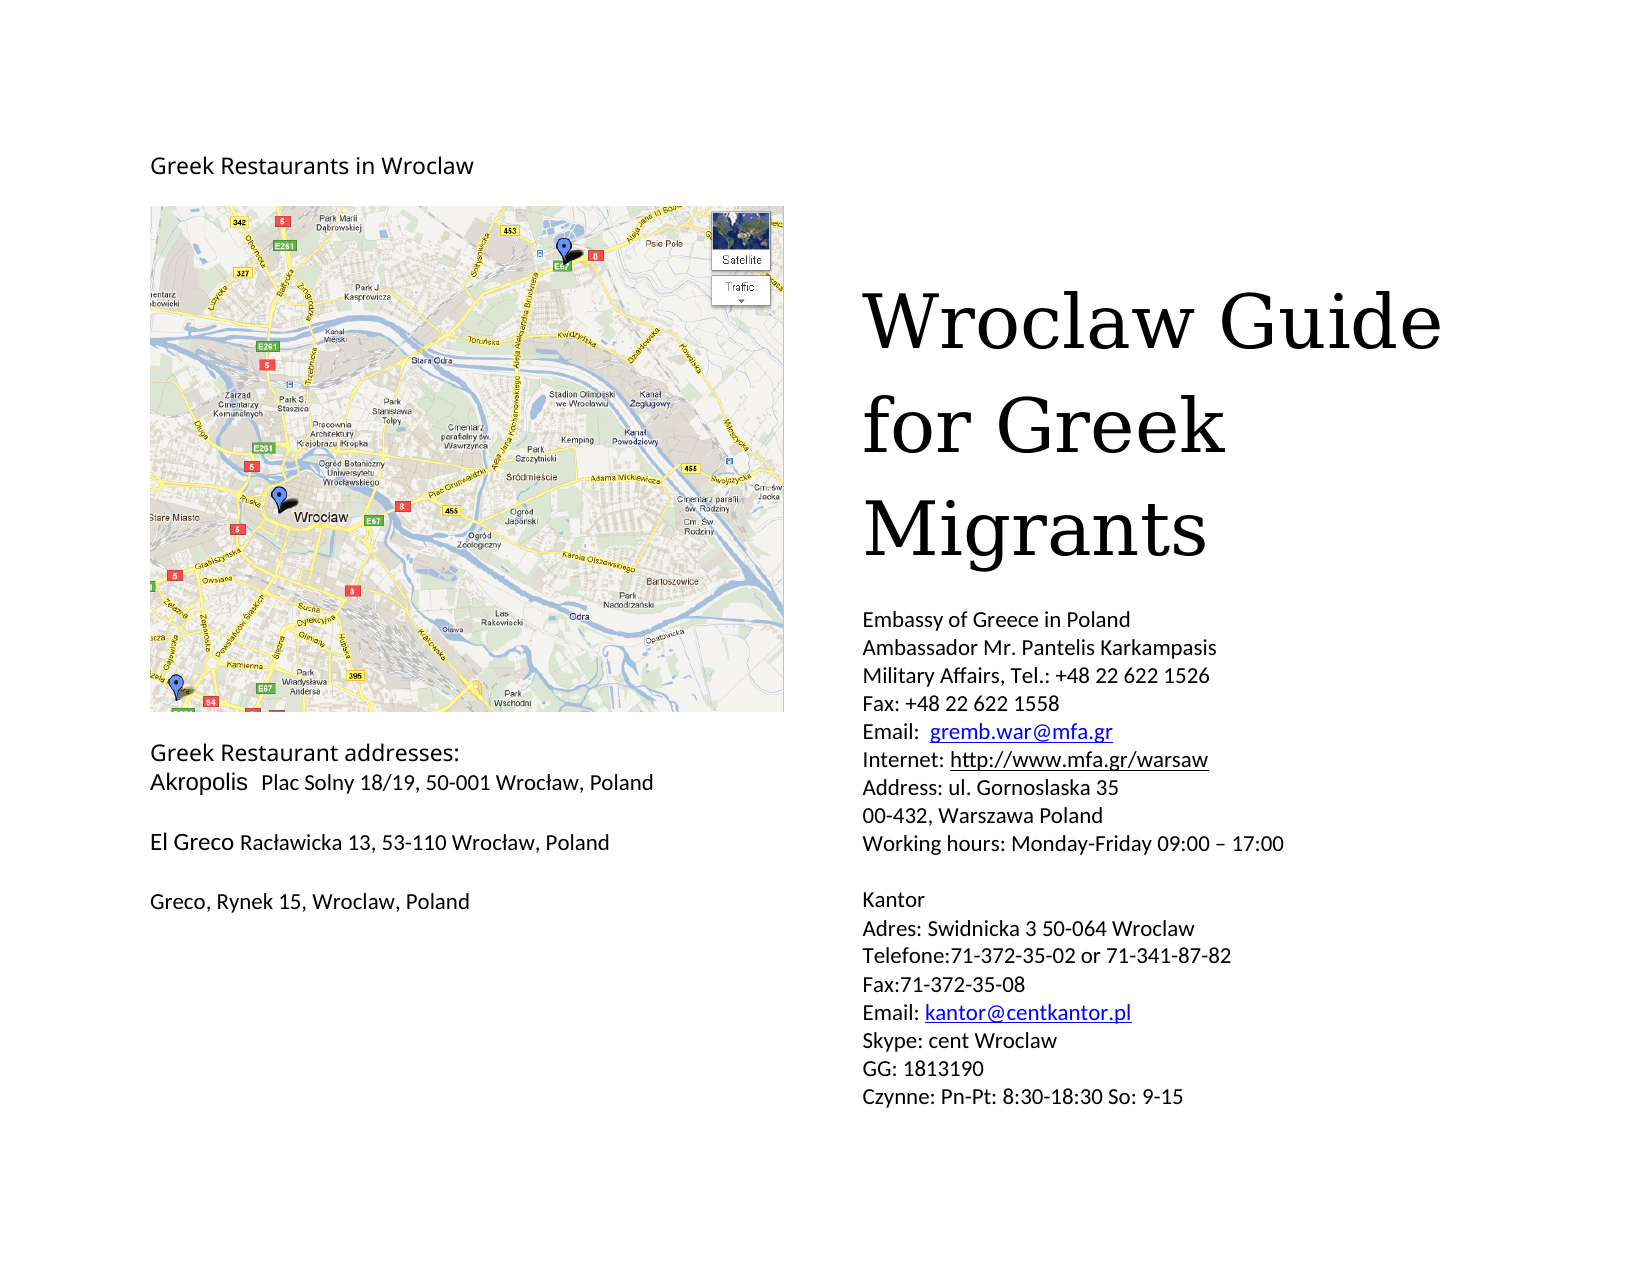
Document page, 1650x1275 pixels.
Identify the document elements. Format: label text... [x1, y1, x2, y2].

text Kantor [862, 886, 1500, 914]
text 00-432, Warszawa Poland [862, 802, 1500, 829]
text Skype: cent Wroclaw [862, 1026, 1500, 1054]
text Working hours: Monday-Friday 09:00 – 17:00 [862, 829, 1500, 858]
text El Greco Racławicka 13, 53-110 Wrocław, Poland [150, 826, 787, 857]
text Telefone:71-372-35-02 or 71-341-87-82 [862, 942, 1500, 970]
text Internet: http://www.mfa.gr/warsaw [862, 746, 1500, 773]
text Greco, Rynek 15, Wroclaw, Poland [150, 887, 787, 916]
text Embassy of Greece in Poland [862, 605, 1500, 633]
text Military Affairs, Tel.: +48 22 622 1526 [862, 661, 1500, 689]
text Greek Restaurant addresses: [150, 736, 787, 768]
text Fax: +48 22 622 1558 [862, 689, 1500, 717]
text Wroclaw Guide for Greek Migrants [862, 274, 1500, 571]
text Email: kantor@centkantor.pl [862, 998, 1500, 1026]
text Akropolis Plac Solny 18/19, 50-001 Wrocław, Poland [150, 768, 787, 796]
text Czynne: Pn-Pt: 8:30-18:30 So: 9-15 [862, 1082, 1500, 1110]
text Address: ul. Gornoslaska 35 [862, 773, 1500, 802]
text Adres: Swidnicka 3 50-064 Wroclaw [862, 914, 1500, 942]
text Fax:71-372-35-08 [862, 970, 1500, 998]
picture [150, 206, 788, 712]
text Email: gremb.war@mfa.gr [862, 717, 1500, 746]
text GG: 1813190 [862, 1054, 1500, 1082]
text Ambassador Mr. Pantelis Karkampasis [862, 633, 1500, 661]
text Greek Restaurants in Wroclaw [150, 150, 787, 181]
